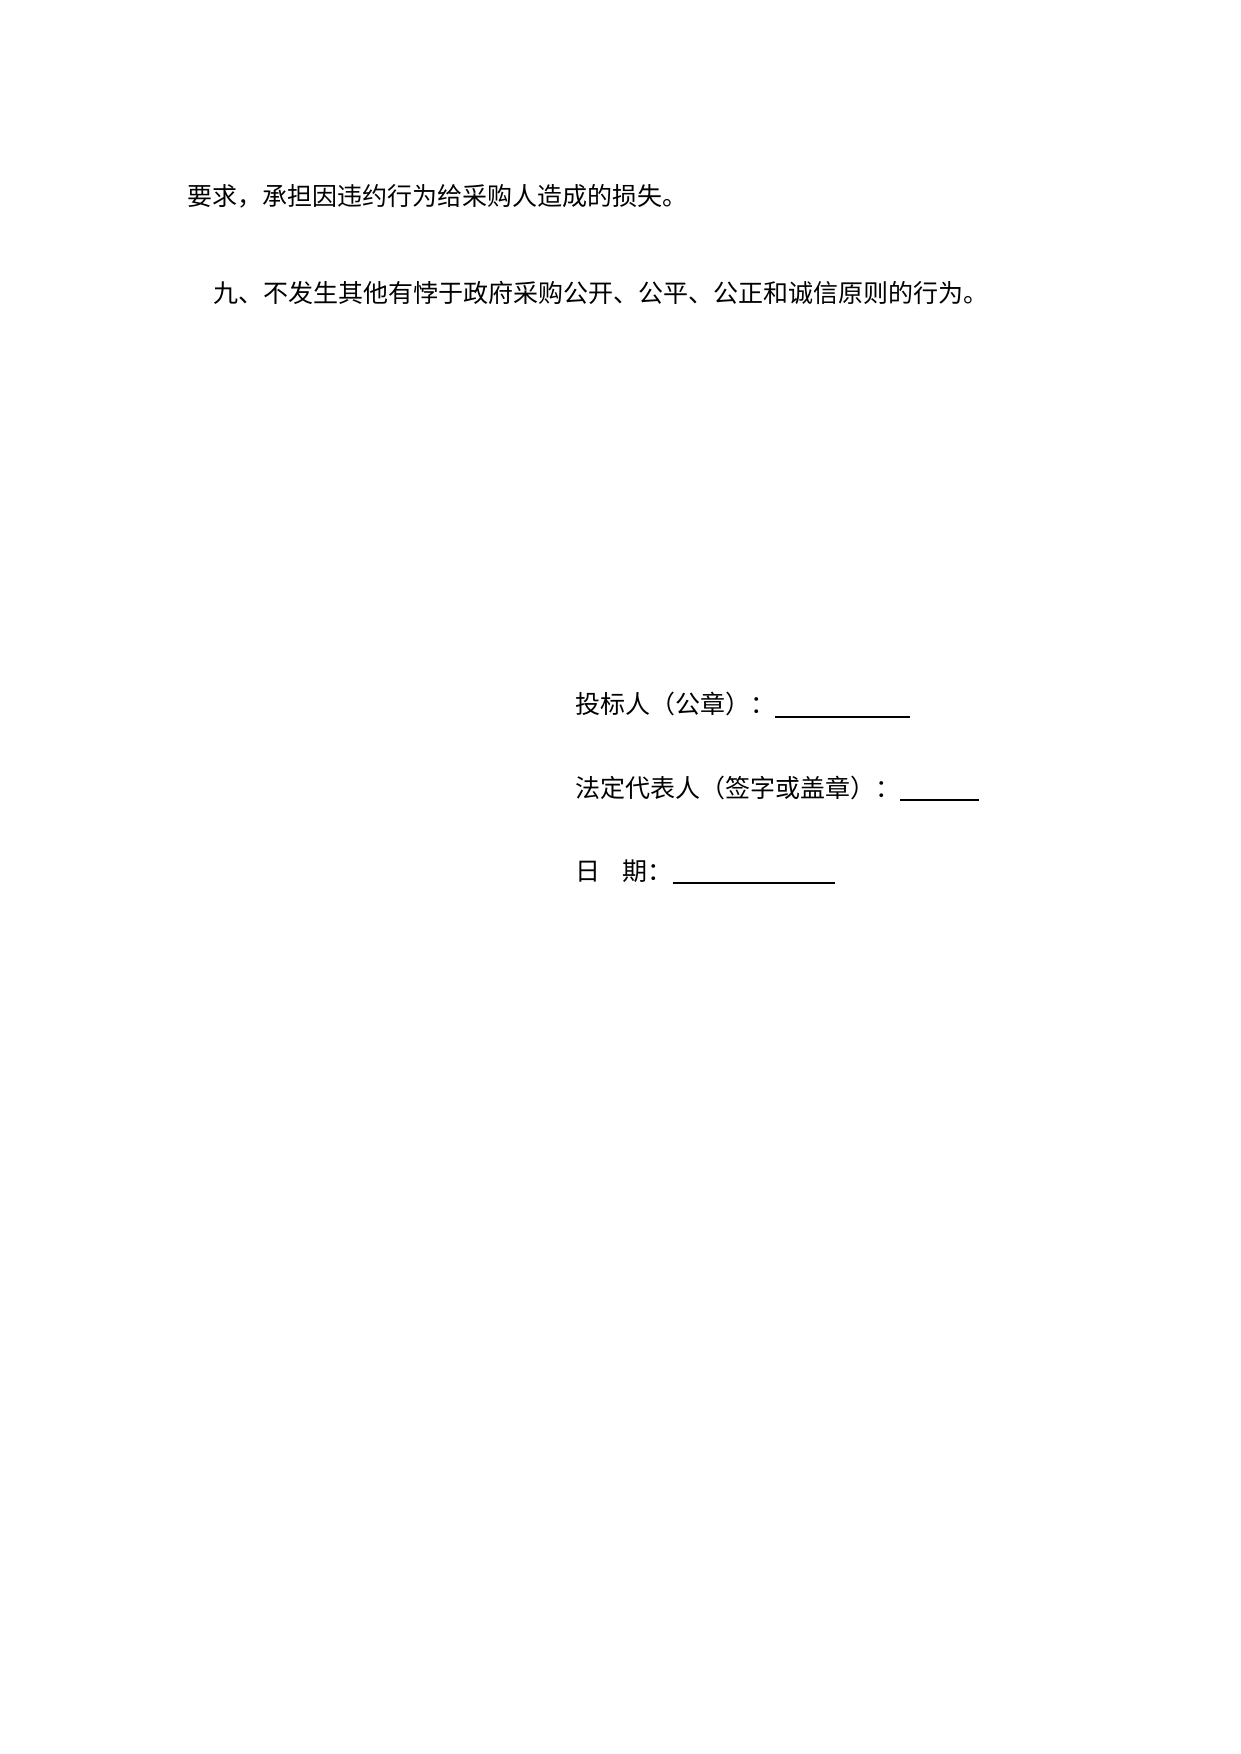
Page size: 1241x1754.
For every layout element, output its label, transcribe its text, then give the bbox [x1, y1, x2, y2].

text 法定代表人（签字或盖章）： [187, 754, 1053, 819]
text 投标人（公章）： [187, 671, 1053, 736]
text 日 期： [187, 837, 1053, 902]
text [187, 162, 1053, 324]
